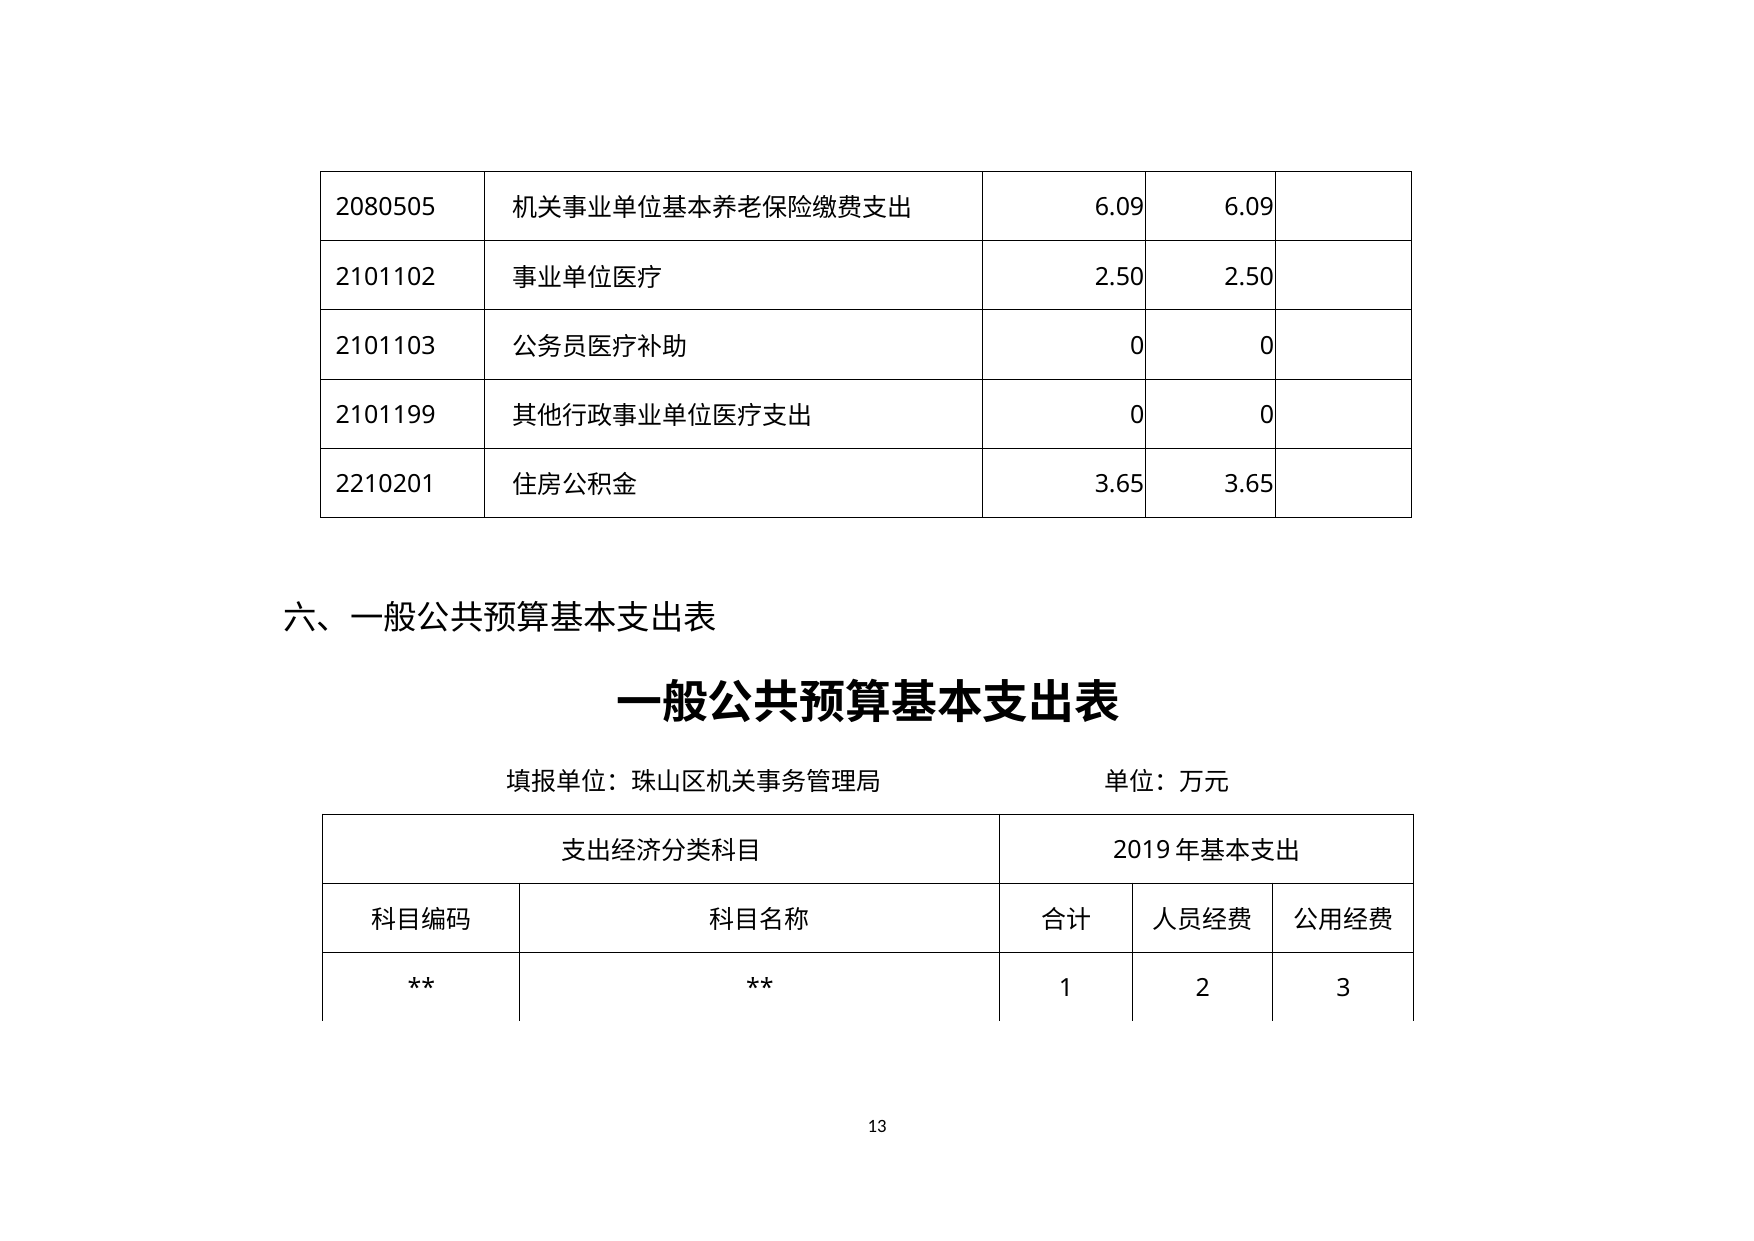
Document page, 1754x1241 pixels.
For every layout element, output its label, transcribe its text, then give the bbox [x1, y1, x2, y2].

table_cell 3 [1273, 953, 1413, 1021]
table_cell 合计 [1000, 884, 1132, 952]
table_cell [1276, 380, 1411, 448]
table_cell 2210201 [321, 449, 484, 517]
table_cell 3.65 [1146, 449, 1275, 517]
table_cell 其他行政事业单位医疗支出 [485, 380, 982, 448]
table_cell 0 [1146, 310, 1275, 378]
table_cell [1276, 449, 1411, 517]
table_cell 支出经济分类科目 [323, 815, 999, 883]
table_cell 机关事业单位基本养老保险缴费支出 [485, 172, 982, 240]
table_cell 2019年基本支出 [1000, 815, 1413, 883]
table_cell 公务员医疗补助 [485, 310, 982, 378]
table_cell 2.50 [1146, 241, 1275, 309]
table_cell 0 [983, 310, 1145, 378]
table_cell 0 [1146, 380, 1275, 448]
table_cell 2101102 [321, 241, 484, 309]
table_cell [1276, 310, 1411, 378]
table_cell 2101199 [321, 380, 484, 448]
table_cell 1 [1000, 953, 1132, 1021]
table_cell 事业单位医疗 [485, 241, 982, 309]
table_cell 2.50 [983, 241, 1145, 309]
table_cell 6.09 [983, 172, 1145, 240]
table_cell 2 [1133, 953, 1272, 1021]
table_header 一般公共预算基本支出表 填报单位：珠山区机关事务管理局 单位：万元 [323, 648, 1413, 813]
list 一般公共预算基本支出表 [150, 583, 1604, 648]
table_cell 3.65 [983, 449, 1145, 517]
table_cell [1276, 241, 1411, 309]
table_cell ** [323, 953, 519, 1021]
table_cell 人员经费 [1133, 884, 1272, 952]
table_cell 6.09 [1146, 172, 1275, 240]
table_cell 2080505 [321, 172, 484, 240]
table_cell 住房公积金 [485, 449, 982, 517]
table_cell ** [520, 953, 999, 1021]
table_cell 0 [983, 380, 1145, 448]
table_cell 科目名称 [520, 884, 999, 952]
table_cell 科目编码 [323, 884, 519, 952]
table_cell 公用经费 [1273, 884, 1413, 952]
table_cell [1276, 172, 1411, 240]
table_cell 2101103 [321, 310, 484, 378]
